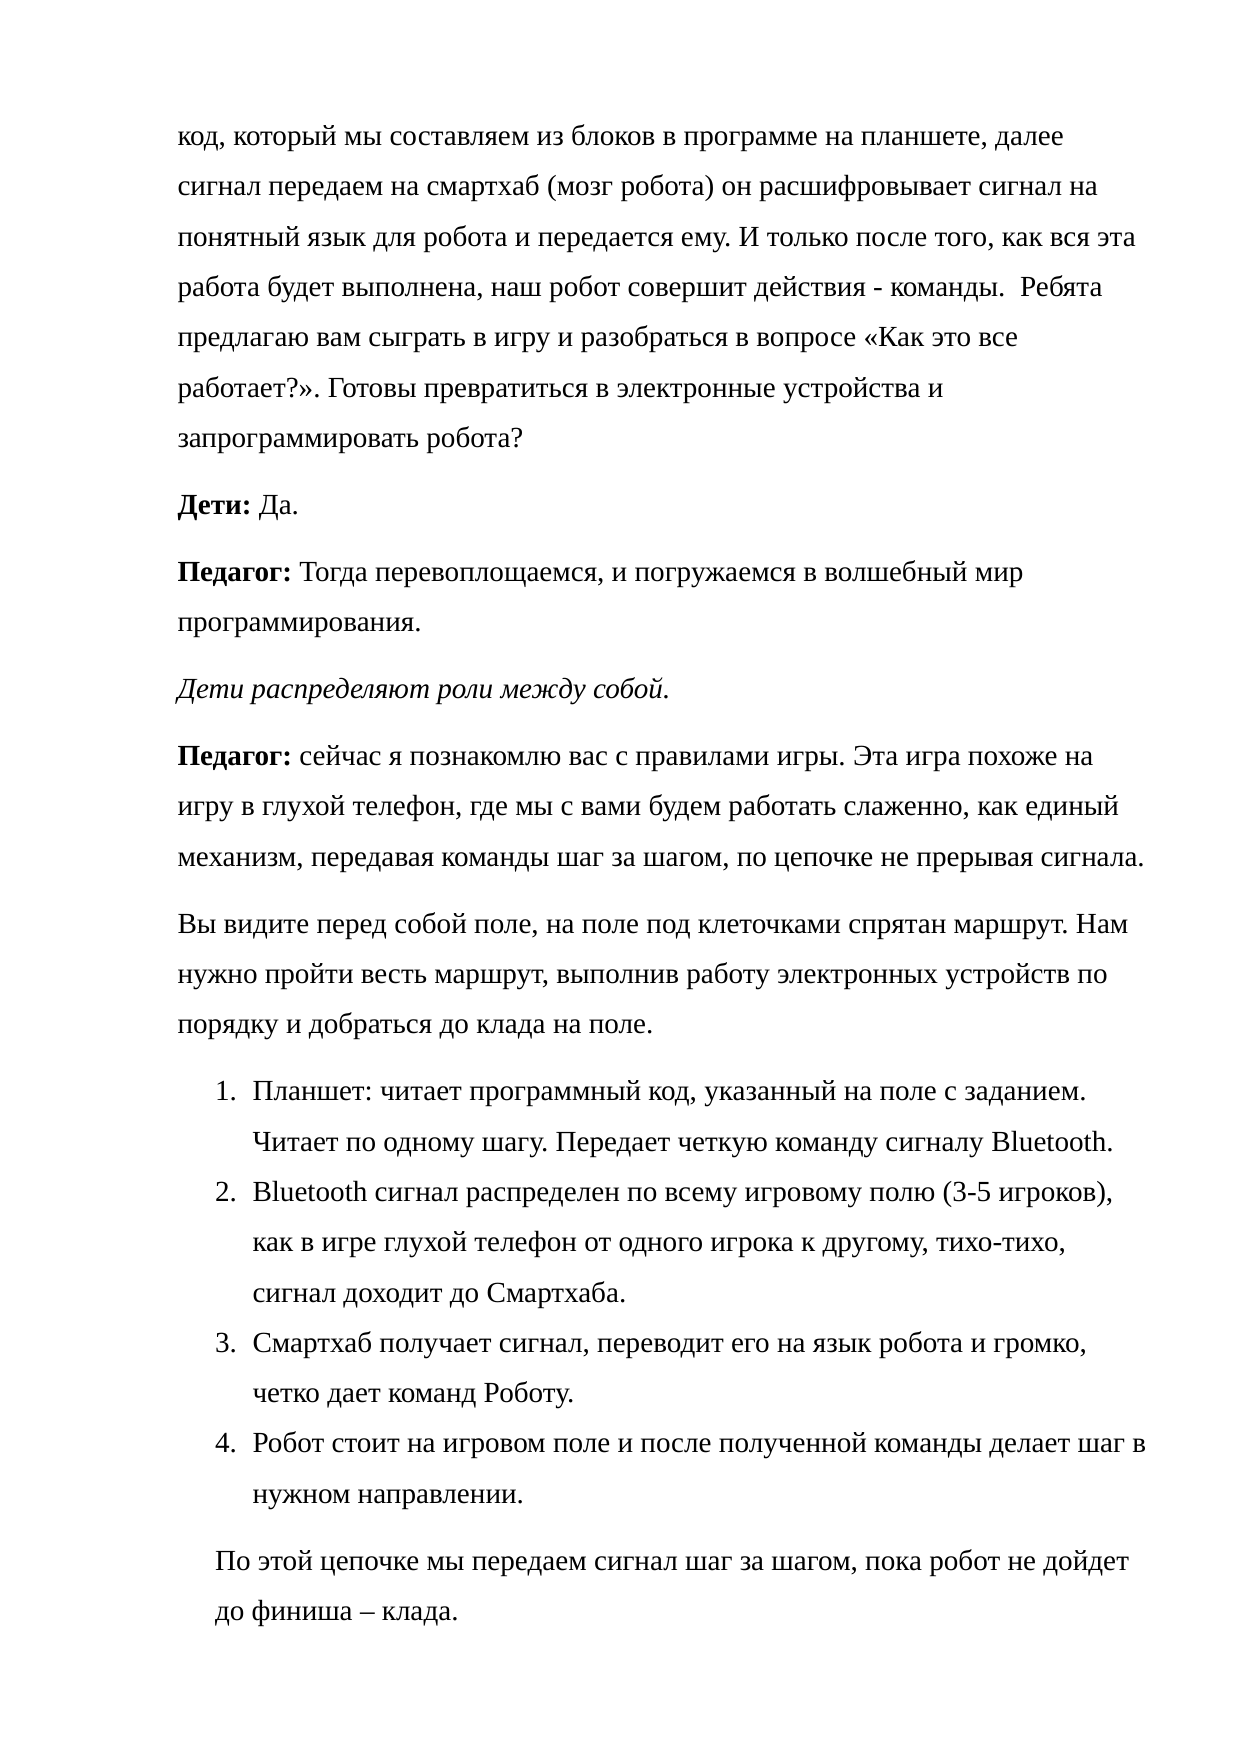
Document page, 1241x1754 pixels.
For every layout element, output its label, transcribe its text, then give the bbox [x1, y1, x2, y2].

text Педагог: Тогда перевоплощаемся, и погружаемся в волшебный мир программирования. [177, 554, 1152, 638]
list Робот стоит на игровом поле и после полученной команды делает шаг в нужном направлении. [215, 1426, 1152, 1509]
text Педагог: сейчас я познакомлю вас с правилами игры. Эта игра похоже на игру в глухой телефон, где мы с вами будем работать слаженно, как единый механизм, передавая команды шаг за шагом, по цепочке не прерывая сигнала. [177, 738, 1152, 872]
list Смартхаб получает сигнал, переводит его на язык робота и громко, четко дает команд Роботу. [215, 1325, 1152, 1409]
list Bluetooth сигнал распределен по всему игровому полю (3-5 игроков), как в игре глухой телефон от одного игрока к другому, тихо-тихо, сигнал доходит до Смартхаба. [215, 1174, 1152, 1308]
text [177, 118, 1152, 453]
text По этой цепочке мы передаем сигнал шаг за шагом, пока робот не дойдет до финиша – клада. [215, 1543, 1152, 1627]
list Планшет: читает программный код, указанный на поле с заданием. Читает по одному шагу. Передает четкую команду сигналу Bluetooth. [215, 1073, 1152, 1157]
text Дети распределяют роли между собой. [177, 671, 1152, 705]
text Вы видите перед собой поле, на поле под клеточками спрятан маршрут. Нам нужно пройти весть маршрут, выполнив работу электронных устройств по порядку и добраться до клада на поле. [177, 906, 1152, 1040]
text Дети: Да. [177, 487, 1152, 521]
